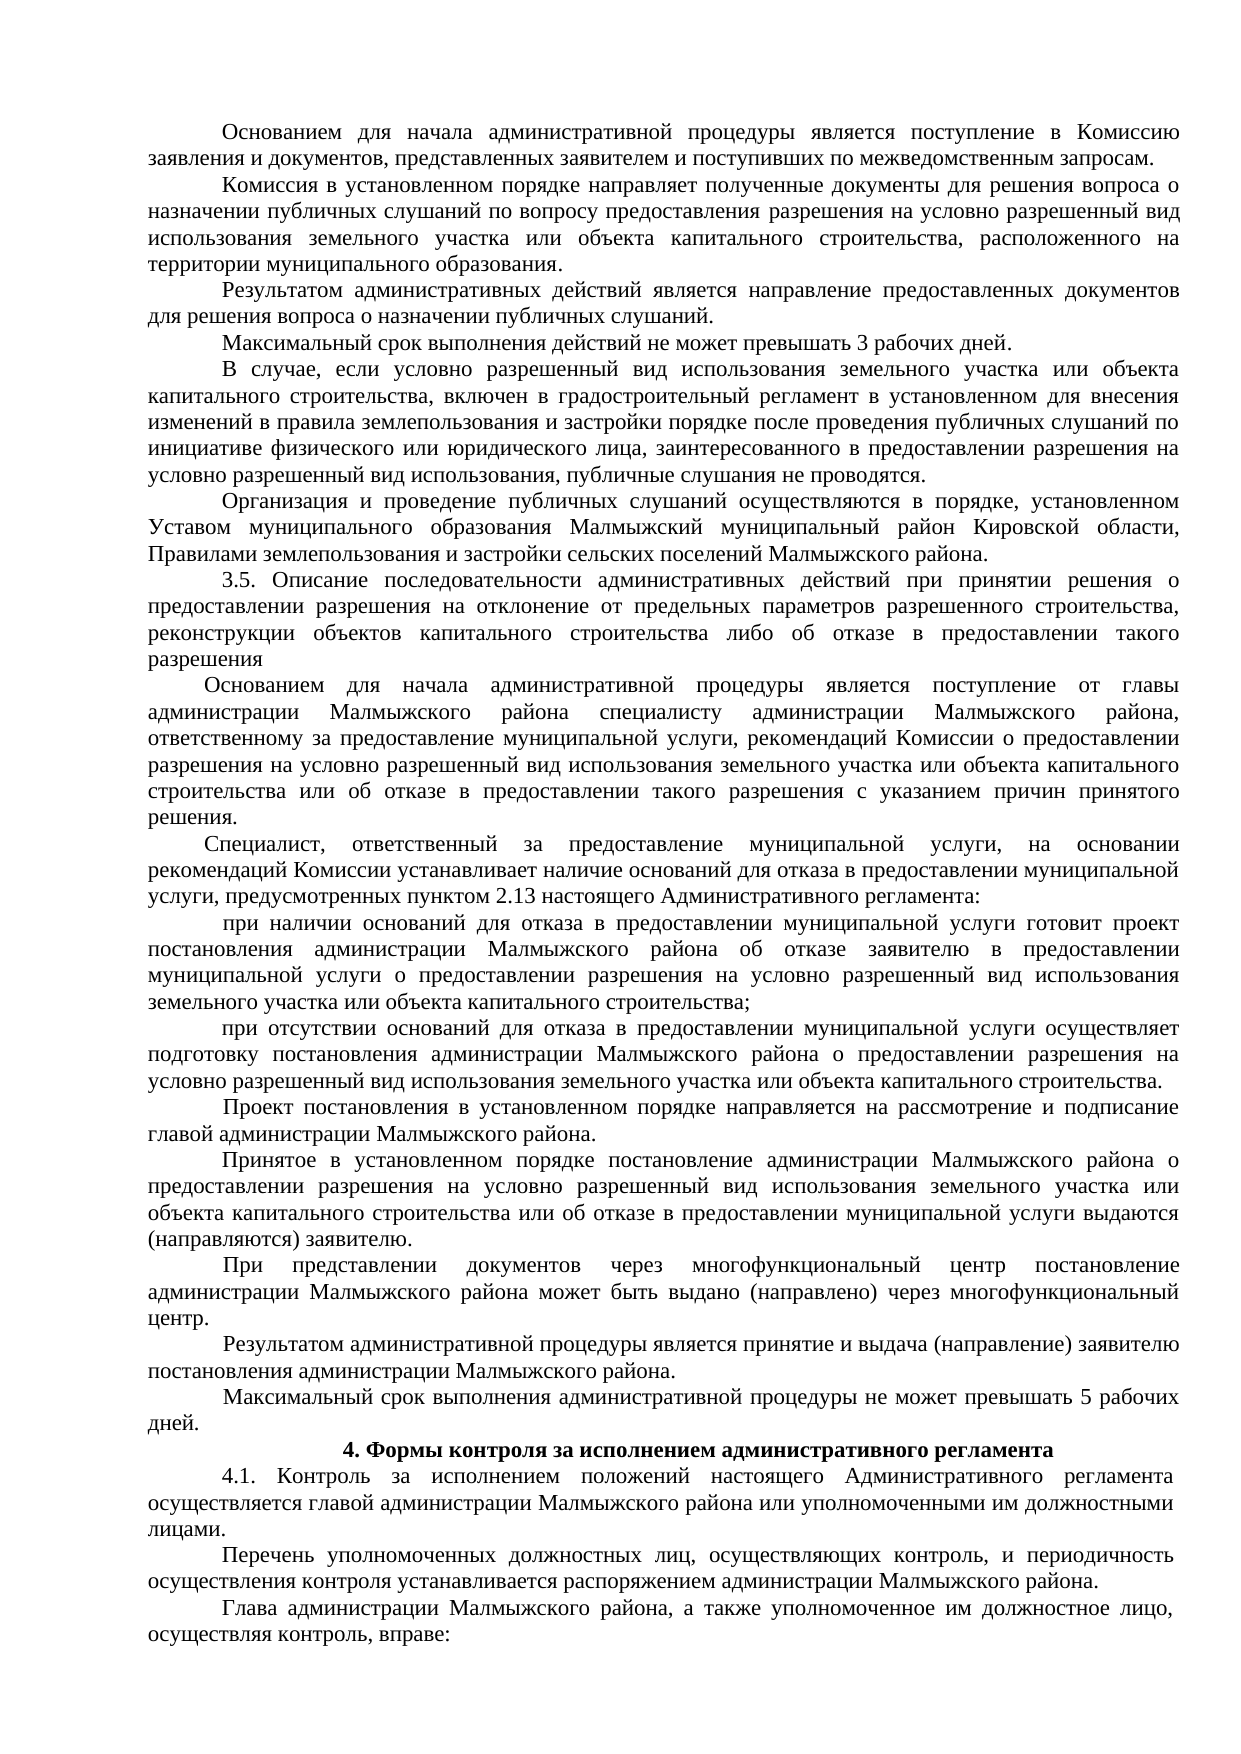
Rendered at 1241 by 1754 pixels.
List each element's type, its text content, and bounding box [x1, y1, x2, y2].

text Принятое в установленном порядке постановление администрации Малмыжского района о предоставлении разрешения на условно разрешенный вид использования земельного участка или объекта капитального строительства или об отказе в предоставлении муниципальной услуги выдаются (направляются) заявителю. [148, 1146, 1181, 1251]
text Основанием для начала административной процедуры является поступление от главы администрации Малмыжского района специалисту администрации Малмыжского района, ответственному за предоставление муниципальной услуги, рекомендаций Комиссии о предоставлении разрешения на условно разрешенный вид использования земельного участка или объекта капитального строительства или об отказе в предоставлении такого разрешения с указанием причин принятого решения. [148, 672, 1181, 830]
text Максимальный срок выполнения административной процедуры не может превышать 5 рабочих дней. [148, 1383, 1181, 1436]
text Результатом административных действий является направление предоставленных документов для решения вопроса о назначении публичных слушаний. [148, 276, 1181, 329]
text Максимальный срок выполнения действий не может превышать 3 рабочих дней. [148, 329, 1181, 355]
text Перечень уполномоченных должностных лиц, осуществляющих контроль, и периодичность осуществления контроля устанавливается распоряжением администрации Малмыжского района. [148, 1541, 1175, 1594]
text при отсутствии оснований для отказа в предоставлении муниципальной услуги осуществляет подготовку постановления администрации Малмыжского района о предоставлении разрешения на условно разрешенный вид использования земельного участка или объекта капитального строительства. [148, 1014, 1181, 1093]
text Специалист, ответственный за предоставление муниципальной услуги, на основании рекомендаций Комиссии устанавливает наличие оснований для отказа в предоставлении муниципальной услуги, предусмотренных пунктом 2.13 настоящего Административного регламента: [148, 830, 1181, 909]
text Глава администрации Малмыжского района, а также уполномоченное им должностное лицо, осуществляя контроль, вправе: [148, 1594, 1175, 1647]
text Проект постановления в установленном порядке направляется на рассмотрение и подписание главой администрации Малмыжского района. [148, 1093, 1181, 1146]
text В случае, если условно разрешенный вид использования земельного участка или объекта капитального строительства, включен в градостроительный регламент в установленном для внесения изменений в правила землепользования и застройки порядке после проведения публичных слушаний по инициативе физического или юридического лица, заинтересованного в предоставлении разрешения на условно разрешенный вид использования, публичные слушания не проводятся. [148, 355, 1181, 487]
text при наличии оснований для отказа в предоставлении муниципальной услуги готовит проект постановления администрации Малмыжского района об отказе заявителю в предоставлении муниципальной услуги о предоставлении разрешения на условно разрешенный вид использования земельного участка или объекта капитального строительства; [148, 909, 1181, 1014]
text 3.5. Описание последовательности административных действий при принятии решения о предоставлении разрешения на отклонение от предельных параметров разрешенного строительства, реконструкции объектов капитального строительства либо об отказе в предоставлении такого разрешения [148, 566, 1181, 672]
text При представлении документов через многофункциональный центр постановление администрации Малмыжского района может быть выдано (направлено) через многофункциональный центр. [148, 1251, 1181, 1330]
text 4. Формы контроля за исполнением административного регламента [148, 1436, 1175, 1462]
text Результатом административной процедуры является принятие и выдача (направление) заявителю постановления администрации Малмыжского района. [148, 1330, 1181, 1383]
text Комиссия в установленном порядке направляет полученные документы для решения вопроса о назначении публичных слушаний по вопросу предоставления разрешения на условно разрешенный вид использования земельного участка или объекта капитального строительства, расположенного на территории муниципального образования. [148, 171, 1181, 276]
text 4.1. Контроль за исполнением положений настоящего Административного регламента осуществляется главой администрации Малмыжского района или уполномоченными им должностными лицами. [148, 1462, 1175, 1541]
text Организация и проведение публичных слушаний осуществляются в порядке, установленном Уставом муниципального образования Малмыжский муниципальный район Кировской области, Правилами землепользования и застройки сельских поселений Малмыжского района. [148, 487, 1181, 566]
text Основанием для начала административной процедуры является поступление в Комиссию заявления и документов, представленных заявителем и поступивших по межведомственным запросам. [148, 118, 1181, 171]
